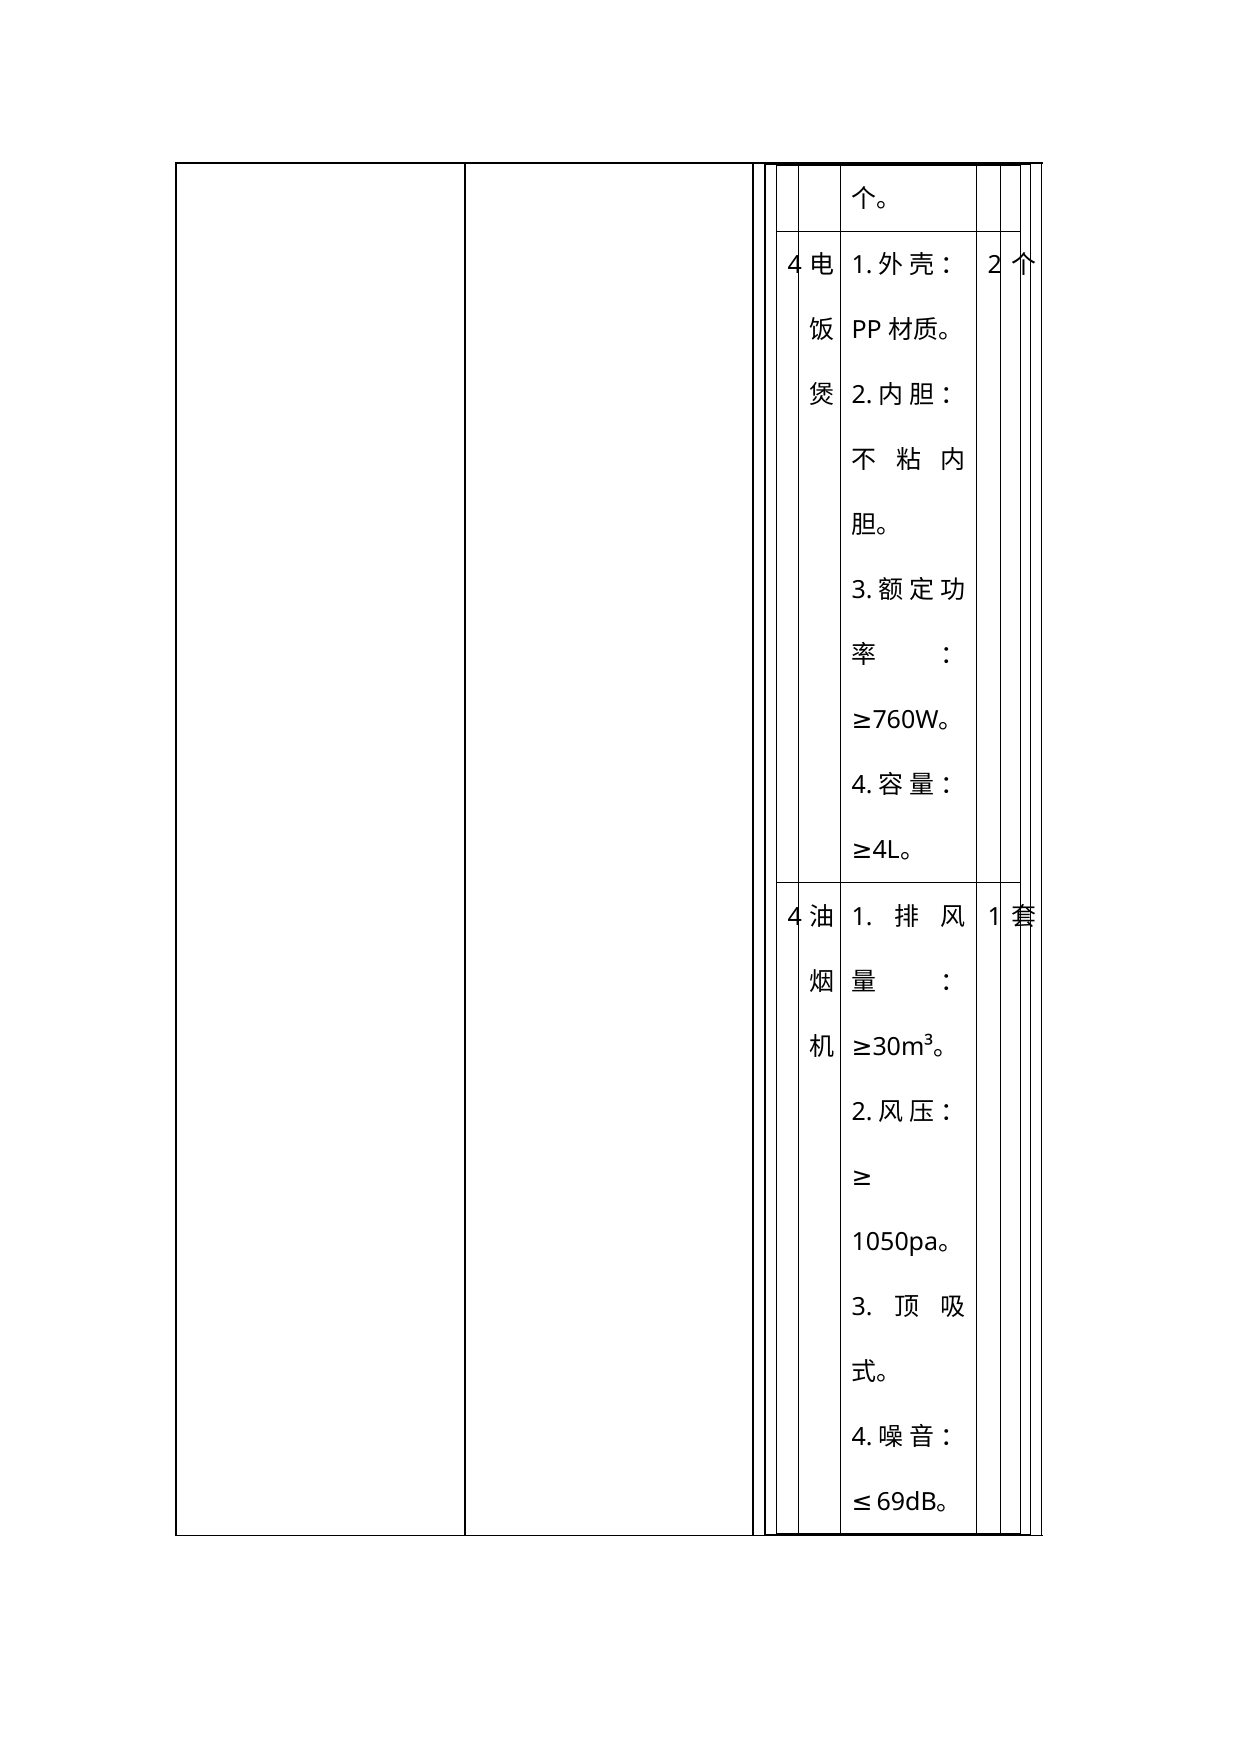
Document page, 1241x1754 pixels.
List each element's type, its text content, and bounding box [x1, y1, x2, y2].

table_cell [1001, 166, 1020, 231]
table_cell [977, 232, 1000, 882]
table_cell [777, 166, 798, 231]
table_cell [841, 232, 976, 882]
table_cell [977, 883, 1000, 1533]
table_cell [841, 166, 976, 231]
table_cell [841, 883, 976, 1533]
table_cell [1001, 232, 1020, 882]
table_cell [1021, 165, 1030, 258]
table_cell [777, 883, 798, 1533]
table_cell [1021, 925, 1030, 1534]
table_cell [799, 232, 840, 882]
table_cell [799, 883, 840, 1533]
table_cell [754, 164, 764, 1535]
table_cell [1021, 255, 1030, 906]
table_cell [977, 166, 1000, 231]
table_cell 1 [177, 164, 464, 1535]
table_cell [799, 166, 840, 231]
table_cell [1031, 164, 1041, 1535]
table_cell [466, 164, 752, 1535]
table_cell [1001, 883, 1020, 1533]
table_cell [777, 232, 798, 882]
table_cell [766, 165, 776, 1534]
